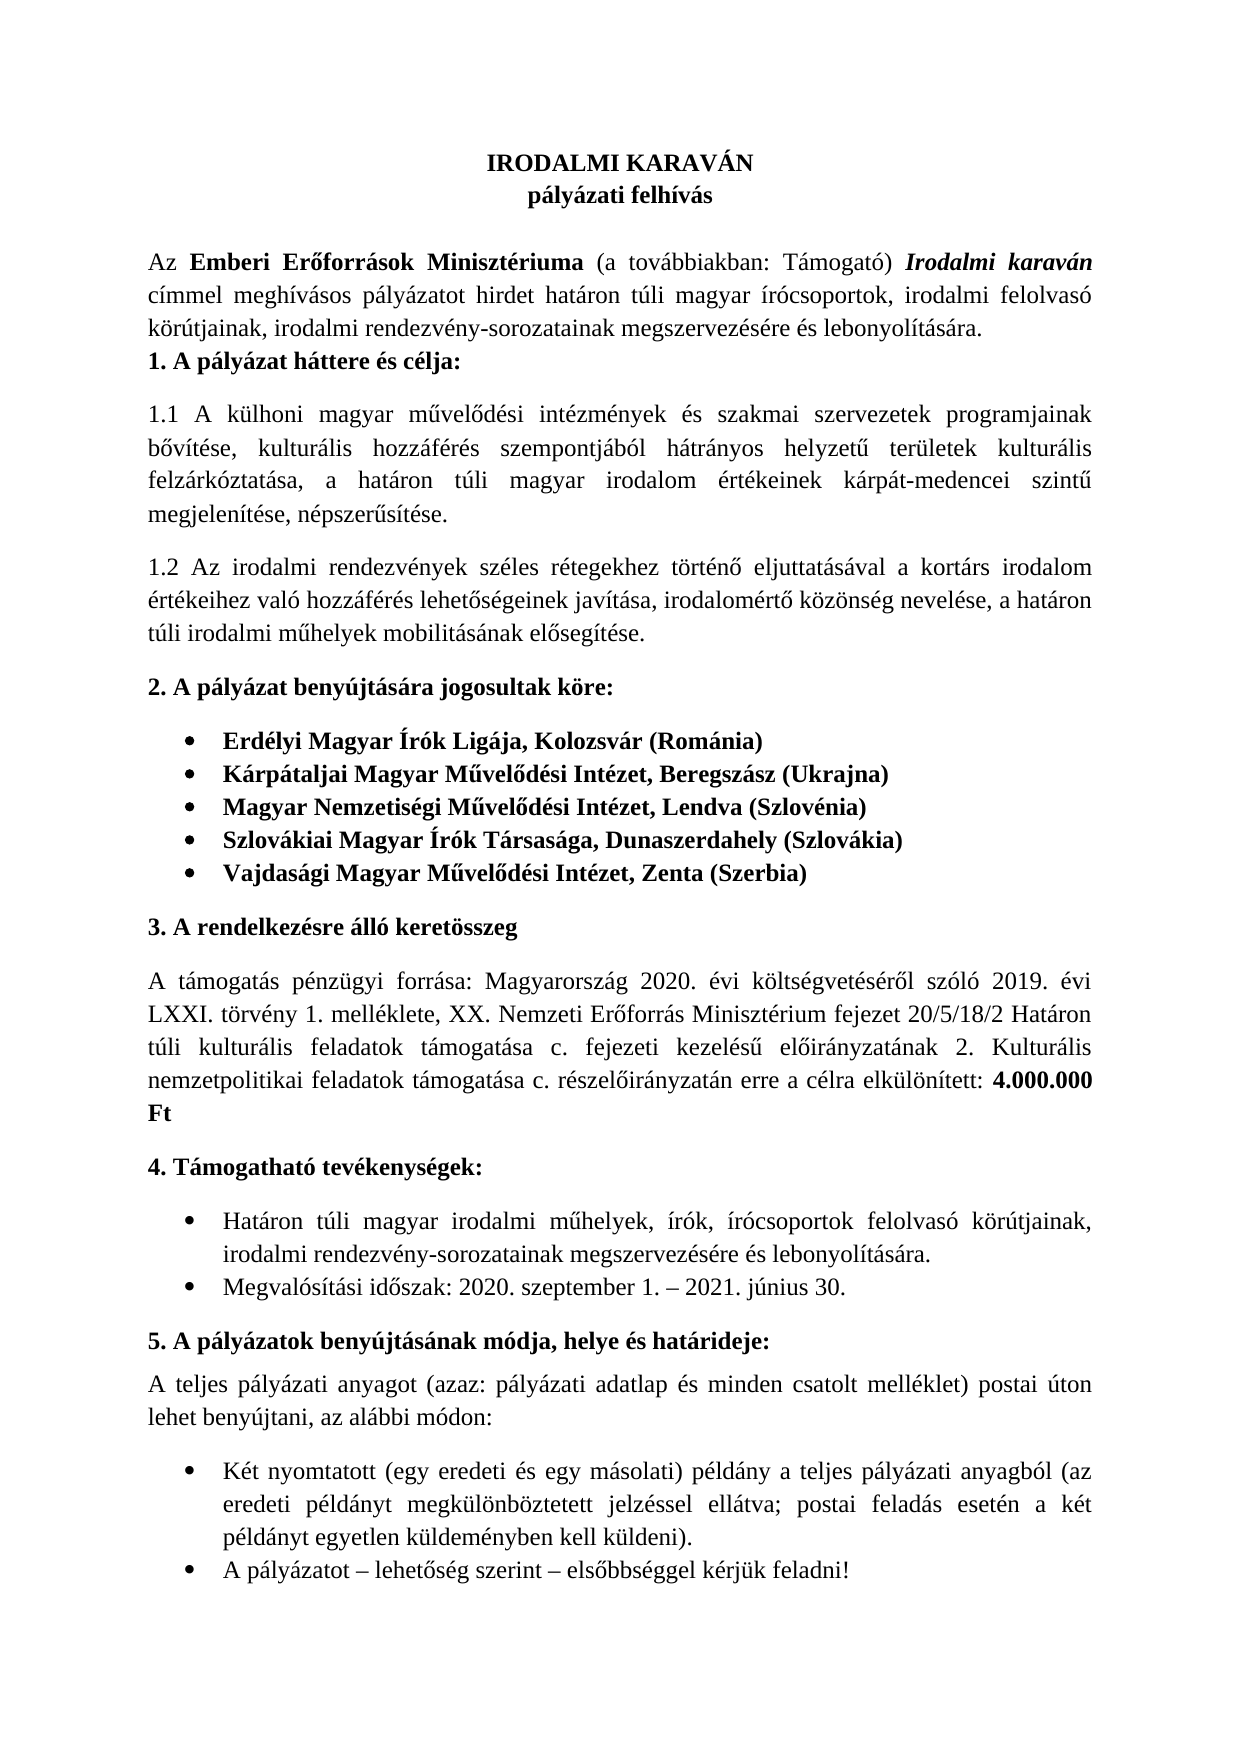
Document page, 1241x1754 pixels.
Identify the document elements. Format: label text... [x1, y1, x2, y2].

list Határon túli magyar irodalmi műhelyek, írók, írócsoportok felolvasó körútjainak, irodalmi rendezvény-sorozatainak megszervezésére és lebonyolítására. [185, 1206, 1093, 1268]
text A támogatás pénzügyi forrása: Magyarország 2020. évi költségvetéséről szóló 2019. évi LXXI. törvény 1. melléklete, XX. Nemzeti Erőforrás Minisztérium fejezet 20/5/18/2 Határon túli kulturális feladatok támogatása c. fejezeti kezelésű előirányzatának 2. Kulturális nemzetpolitikai feladatok támogatása c. részelőirányzatán erre a célra elkülönített: 4.000.000 Ft [148, 966, 1093, 1127]
list Szlovákiai Magyar Írók Társasága, Dunaszerdahely (Szlovákia) [185, 825, 1093, 854]
list Kárpátaljai Magyar Művelődési Intézet, Beregszász (Ukrajna) [185, 759, 1093, 788]
list A pályázatot – lehetőség szerint – elsőbbséggel kérjük feladni! [185, 1555, 1093, 1583]
text Az Emberi Erőforrások Minisztériuma (a továbbiakban: Támogató) Irodalmi karaván címmel meghívásos pályázatot hirdet határon túli magyar írócsoportok, irodalmi felolvasó körútjainak, irodalmi rendezvény-sorozatainak megszervezésére és lebonyolítására. [148, 247, 1093, 341]
text 3. A rendelkezésre álló keretösszeg [148, 912, 1093, 941]
text 1.2 Az irodalmi rendezvények széles rétegekhez történő eljuttatásával a kortárs irodalom értékeihez való hozzáférés lehetőségeinek javítása, irodalomértő közönség nevelése, a határon túli irodalmi műhelyek mobilitásának elősegítése. [148, 552, 1093, 647]
list Két nyomtatott (egy eredeti és egy másolati) példány a teljes pályázati anyagból (az eredeti példányt megkülönböztetett jelzéssel ellátva; postai feladás esetén a két példányt egyetlen küldeményben kell küldeni). [185, 1456, 1093, 1551]
text A teljes pályázati anyagot (azaz: pályázati adatlap és minden csatolt melléklet) postai úton lehet benyújtani, az alábbi módon: [148, 1369, 1093, 1431]
text 1.1 A külhoni magyar művelődési intézmények és szakmai szervezetek programjainak bővítése, kulturális hozzáférés szempontjából hátrányos helyzetű területek kulturális felzárkóztatása, a határon túli magyar irodalom értékeinek kárpát-medencei szintű megjelenítése, népszerűsítése. [148, 399, 1093, 527]
list Megvalósítási időszak: 2020. szeptember 1. – 2021. június 30. [185, 1272, 1093, 1301]
text 5. A pályázatok benyújtásának módja, helye és határideje: [148, 1326, 1093, 1354]
text 4. Támogatható tevékenységek: [148, 1152, 1093, 1181]
text 2. A pályázat benyújtására jogosultak köre: [148, 672, 1093, 701]
text 1. A pályázat háttere és célja: [148, 346, 1093, 374]
text IRODALMI KARAVÁN [148, 148, 1093, 176]
text pályázati felhívás [148, 181, 1093, 209]
list Magyar Nemzetiségi Művelődési Intézet, Lendva (Szlovénia) [185, 792, 1093, 821]
list Vajdasági Magyar Művelődési Intézet, Zenta (Szerbia) [185, 858, 1093, 887]
list Erdélyi Magyar Írók Ligája, Kolozsvár (Románia) [185, 726, 1093, 755]
